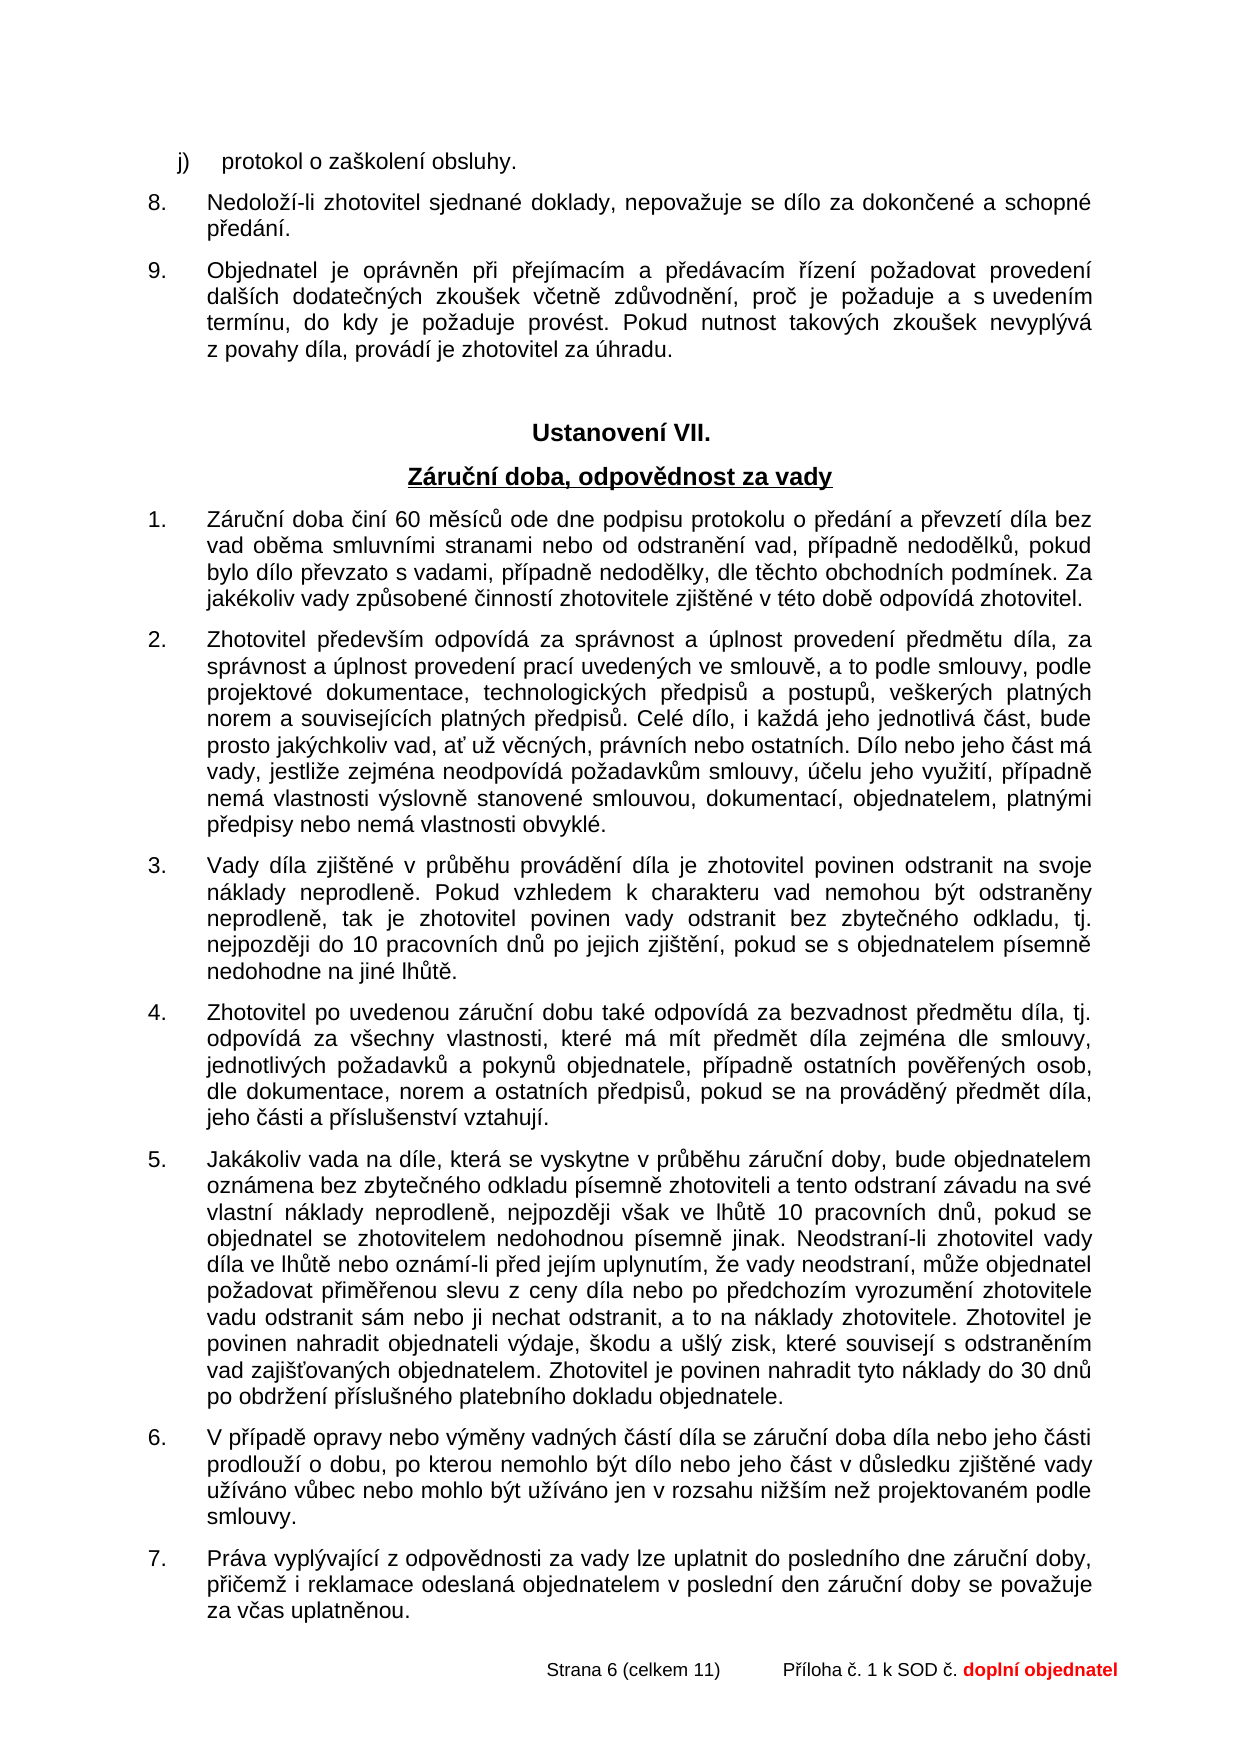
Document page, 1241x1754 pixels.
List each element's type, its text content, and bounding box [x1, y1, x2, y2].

list Práva vyplývající z odpovědnosti za vady lze uplatnit do posledního dne záruční doby, přičemž i reklamace odeslaná objednatelem v poslední den záruční doby se považuje za včas uplatněnou. [148, 1545, 1093, 1624]
list Nedoloží-li zhotovitel sjednané doklady, nepovažuje se dílo za dokončené a schopné předání. [148, 189, 1093, 242]
text j) protokol o zaškolení obsluhy. [177, 148, 1093, 174]
list Vady díla zjištěné v průběhu provádění díla je zhotovitel povinen odstranit na svoje náklady neprodleně. Pokud vzhledem k charakteru vad nemohou být odstraněny neprodleně, tak je zhotovitel povinen vady odstranit bez zbytečného odkladu, tj. nejpozději do 10 pracovních dnů po jejich zjištění, pokud se s objednatelem písemně nedohodne na jiné lhůtě. [148, 852, 1093, 984]
list Objednatel je oprávněn při přejímacím a předávacím řízení požadovat provedení dalších dodatečných zkoušek včetně zdůvodnění, proč je požaduje a s uvedením termínu, do kdy je požaduje provést. Pokud nutnost takových zkoušek nevyplývá z povahy díla, provádí je zhotovitel za úhradu. [148, 257, 1093, 362]
list V případě opravy nebo výměny vadných částí díla se záruční doba díla nebo jeho části prodlouží o dobu, po kterou nemohlo být dílo nebo jeho část v důsledku zjištěné vady užíváno vůbec nebo mohlo být užíváno jen v rozsahu nižším než projektovaném podle smlouvy. [148, 1424, 1093, 1530]
text Ustanovení VII. [148, 418, 1095, 447]
list Zhotovitel především odpovídá za správnost a úplnost provedení předmětu díla, za správnost a úplnost provedení prací uvedených ve smlouvě, a to podle smlouvy, podle projektové dokumentace, technologických předpisů a postupů, veškerých platných norem a souvisejících platných předpisů. Celé dílo, i každá jeho jednotlivá část, bude prosto jakýchkoliv vad, ať už věcných, právních nebo ostatních. Dílo nebo jeho část má vady, jestliže zejména neodpovídá požadavkům smlouvy, účelu jeho využití, případně nemá vlastnosti výslovně stanovené smlouvou, dokumentací, objednatelem, platnými předpisy nebo nemá vlastnosti obvyklé. [148, 626, 1093, 837]
list Jakákoliv vada na díle, která se vyskytne v průběhu záruční doby, bude objednatelem oznámena bez zbytečného odkladu písemně zhotoviteli a tento odstraní závadu na své vlastní náklady neprodleně, nejpozději však ve lhůtě 10 pracovních dnů, pokud se objednatel se zhotovitelem nedohodnou písemně jinak. Neodstraní-li zhotovitel vady díla ve lhůtě nebo oznámí-li před jejím uplynutím, že vady neodstraní, může objednatel požadovat přiměřenou slevu z ceny díla nebo po předchozím vyrozumění zhotovitele vadu odstranit sám nebo ji nechat odstranit, a to na náklady zhotovitele. Zhotovitel je povinen nahradit objednateli výdaje, škodu a ušlý zisk, které souvisejí s odstraněním vad zajišťovaných objednatelem. Zhotovitel je povinen nahradit tyto náklady do 30 dnů po obdržení příslušného platebního dokladu objednatele. [148, 1146, 1093, 1409]
text Záruční doba, odpovědnost za vady [148, 462, 1093, 491]
list Záruční doba činí 60 měsíců ode dne podpisu protokolu o předání a převzetí díla bez vad oběma smluvními stranami nebo od odstranění vad, případně nedodělků, pokud bylo dílo převzato s vadami, případně nedodělky, dle těchto obchodních podmínek. Za jakékoliv vady způsobené činností zhotovitele zjištěné v této době odpovídá zhotovitel. [148, 506, 1093, 611]
list Zhotovitel po uvedenou záruční dobu také odpovídá za bezvadnost předmětu díla, tj. odpovídá za všechny vlastnosti, které má mít předmět díla zejména dle smlouvy, jednotlivých požadavků a pokynů objednatele, případně ostatních pověřených osob, dle dokumentace, norem a ostatních předpisů, pokud se na prováděný předmět díla, jeho části a příslušenství vztahují. [148, 999, 1093, 1131]
